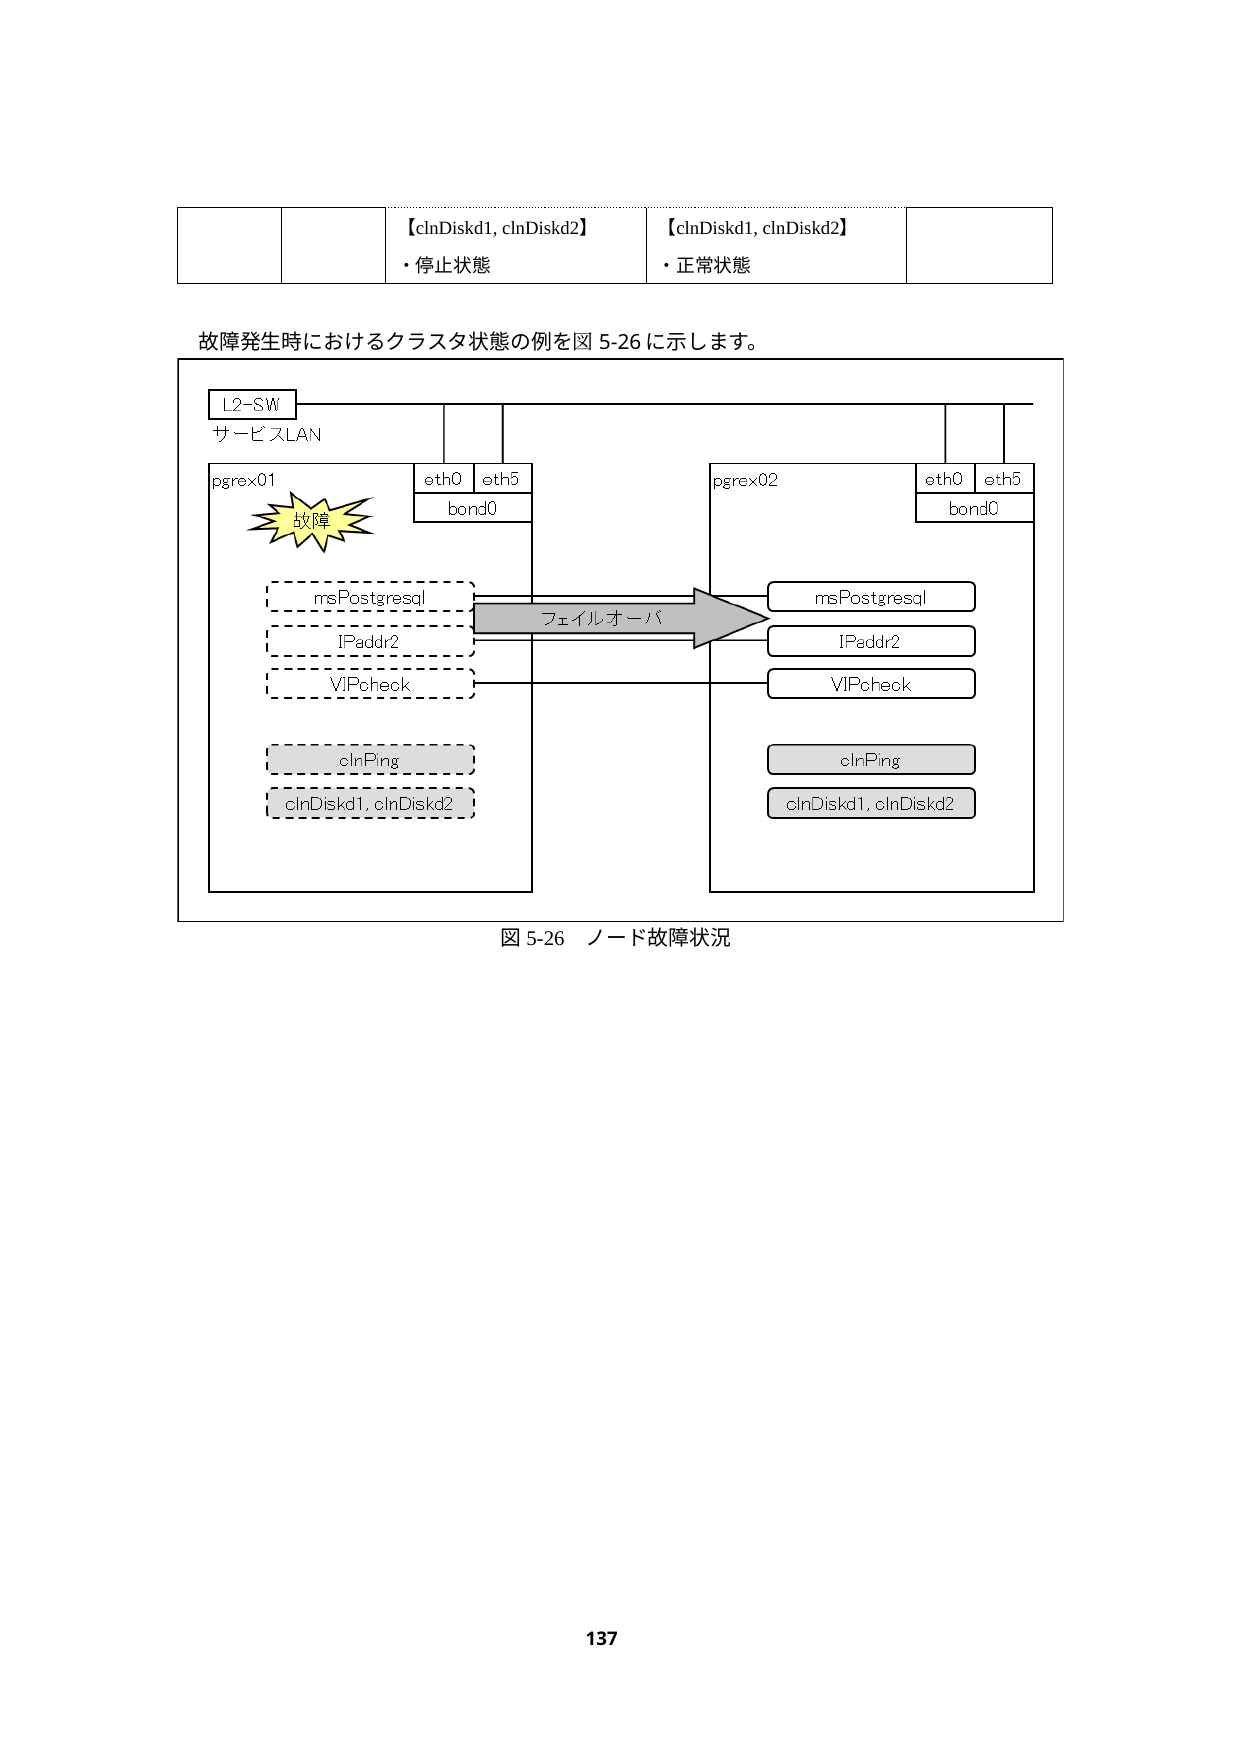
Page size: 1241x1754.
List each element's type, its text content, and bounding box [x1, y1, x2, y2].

picture [177, 358, 1064, 922]
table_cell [647, 207, 906, 283]
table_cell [386, 207, 646, 283]
